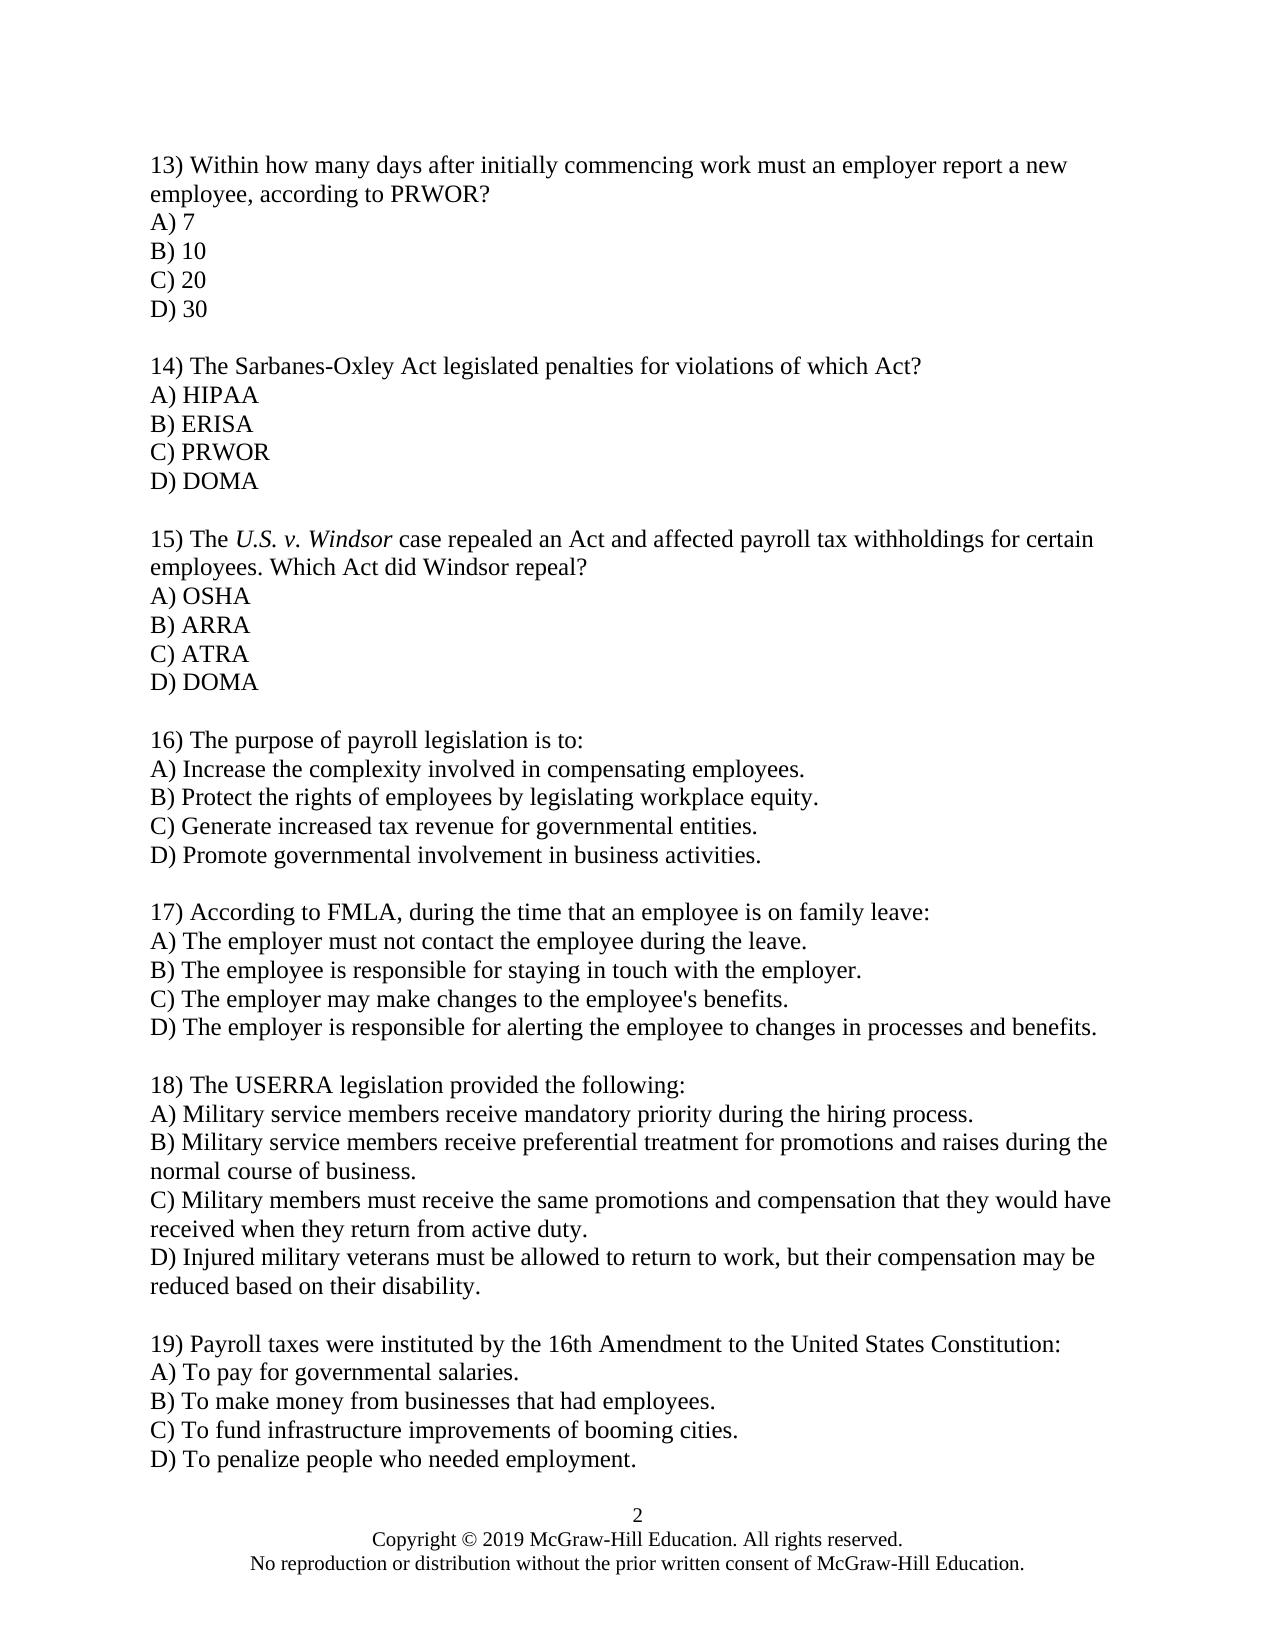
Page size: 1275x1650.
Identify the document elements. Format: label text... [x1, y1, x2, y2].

text C) PRWOR [150, 437, 1125, 466]
text A) Increase the complexity involved in compensating employees. [150, 754, 1125, 782]
text B) To make money from businesses that had employees. [150, 1386, 1125, 1415]
text D) 30 [150, 294, 1125, 322]
text 16) The purpose of payroll legislation is to: [150, 725, 1125, 754]
text C) The employer may make changes to the employee's benefits. [150, 984, 1125, 1012]
text B) Military service members receive preferential treatment for promotions and raises during the normal course of business. [150, 1127, 1125, 1185]
text A) 7 [150, 207, 1125, 236]
text B) ARRA [150, 610, 1125, 639]
text C) ATRA [150, 639, 1125, 667]
text 13) Within how many days after initially commencing work must an employer report a new employee, according to PRWOR? [150, 150, 1125, 207]
text A) Military service members receive mandatory priority during the hiring process. [150, 1099, 1125, 1127]
text C) To fund infrastructure improvements of booming cities. [150, 1415, 1125, 1444]
text C) Generate increased tax revenue for governmental entities. [150, 811, 1125, 840]
text 17) According to FMLA, during the time that an employee is on family leave: [150, 897, 1125, 926]
text D) DOMA [150, 466, 1125, 495]
text D) DOMA [150, 667, 1125, 696]
text B) 10 [150, 236, 1125, 265]
text 18) The USERRA legislation provided the following: [150, 1070, 1125, 1099]
text 19) Payroll taxes were instituted by the 16th Amendment to the United States Constitution: [150, 1329, 1125, 1357]
text A) The employer must not contact the employee during the leave. [150, 926, 1125, 955]
text A) To pay for governmental salaries. [150, 1357, 1125, 1386]
text B) Protect the rights of employees by legislating workplace equity. [150, 782, 1125, 811]
text D) Injured military veterans must be allowed to return to work, but their compensation may be reduced based on their disability. [150, 1242, 1125, 1300]
text A) HIPAA [150, 380, 1125, 409]
text A) OSHA [150, 581, 1125, 610]
text D) To penalize people who needed employment. [150, 1444, 1125, 1472]
text B) The employee is responsible for staying in touch with the employer. [150, 955, 1125, 984]
text D) The employer is responsible for alerting the employee to changes in processes and benefits. [150, 1012, 1125, 1041]
text 14) The Sarbanes-Oxley Act legislated penalties for violations of which Act? [150, 351, 1125, 380]
text C) 20 [150, 265, 1125, 294]
text C) Military members must receive the same promotions and compensation that they would have received when they return from active duty. [150, 1185, 1125, 1242]
text 15) The U.S. v. Windsor case repealed an Act and affected payroll tax withholdings for certain employees. Which Act did Windsor repeal? [150, 524, 1125, 581]
text B) ERISA [150, 409, 1125, 437]
text D) Promote governmental involvement in business activities. [150, 840, 1125, 869]
